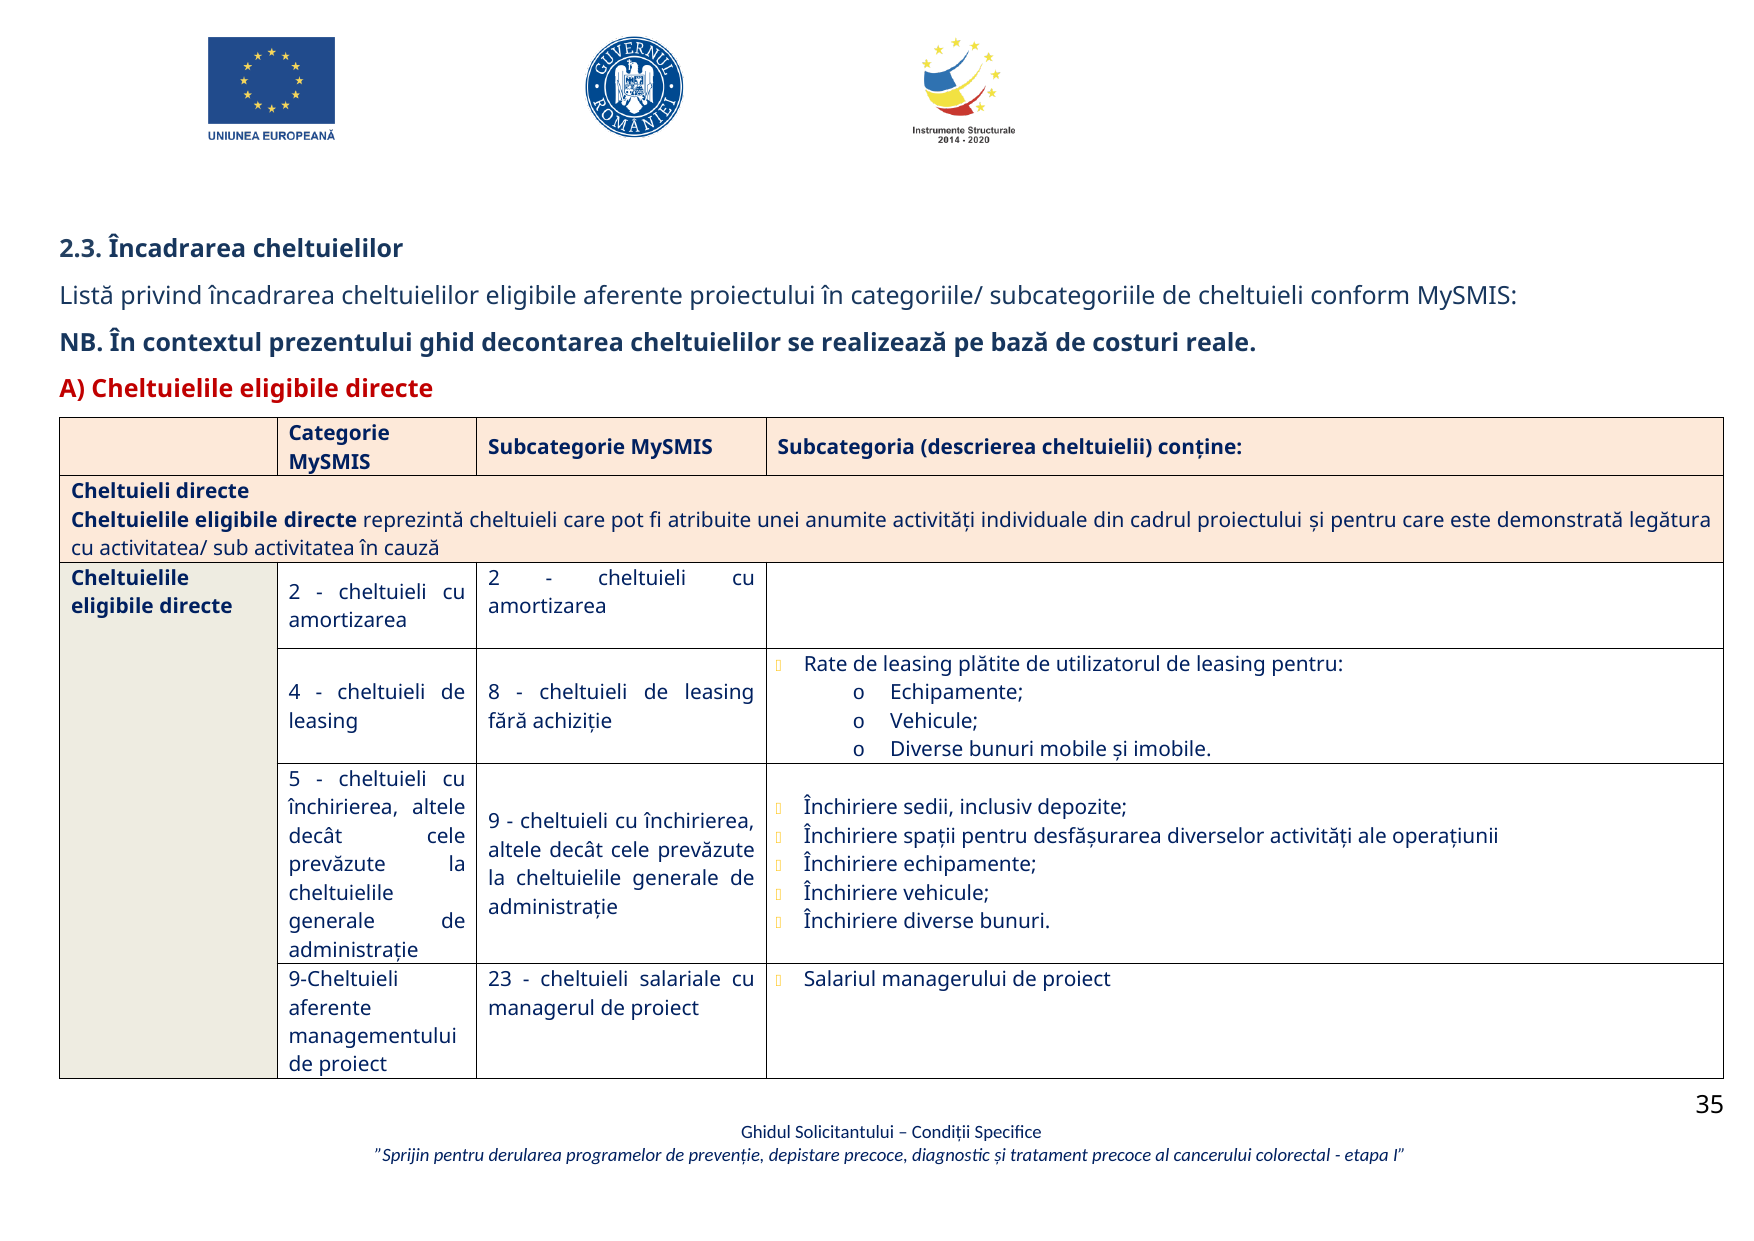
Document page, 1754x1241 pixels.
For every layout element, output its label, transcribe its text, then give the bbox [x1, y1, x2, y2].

table_cell 9-Cheltuieli aferente managementului de proiect [278, 964, 476, 1078]
table_cell 2 - cheltuieli cu amortizarea [278, 563, 476, 648]
table_cell 2 - cheltuieli cu amortizarea [477, 563, 766, 648]
text NB. În contextul prezentului ghid decontarea cheltuielilor se realizează pe bază de costuri reale. [59, 324, 1724, 358]
table_cell 4 - cheltuieli de leasing [278, 649, 476, 763]
picture [208, 37, 335, 140]
picture [584, 35, 684, 138]
table_header Subcategorie MySMIS [477, 418, 766, 475]
picture [913, 37, 1015, 143]
table_cell [767, 563, 1723, 648]
table_cell 9 - cheltuieli cu închirierea, altele decât cele prevăzute la cheltuielile generale de administrație [477, 764, 766, 963]
table_cell Salariul managerului de proiect [767, 964, 1723, 1078]
text A) Cheltuielile eligibile directe [59, 371, 1727, 405]
table_cell Rate de leasing plătite de utilizatorul de leasing pentru: Echipamente; Vehicule; Diverse bunuri mobile şi imobile. [767, 649, 1723, 763]
table_cell 23 - cheltuieli salariale cu managerul de proiect [477, 964, 766, 1078]
table_cell Închiriere sedii, inclusiv depozite; Închiriere spații pentru desfășurarea diverselor activități ale operațiunii Închiriere echipamente; Închiriere vehicule; Închiriere diverse bunuri. [767, 764, 1723, 963]
table_cell 8 - cheltuieli de leasing fără achiziție [477, 649, 766, 763]
table_cell Cheltuielile eligibile directe [60, 563, 277, 1078]
subtitle 2.3. Încadrarea cheltuielilor [59, 231, 1724, 265]
table_header [60, 418, 277, 475]
table_cell 5 - cheltuieli cu închirierea, altele decât cele prevăzute la cheltuielile generale de administrație [278, 764, 476, 963]
table_header Categorie MySMIS [278, 418, 476, 475]
table_header Subcategoria (descrierea cheltuielii) conține: [767, 418, 1723, 475]
text Listă privind încadrarea cheltuielilor eligibile aferente proiectului în categoriile/ subcategoriile de cheltuieli conform MySMIS: [59, 278, 1724, 312]
table_cell Cheltuieli directe Cheltuielile eligibile directe reprezintă cheltuieli care pot fi atribuite unei anumite activități individuale din cadrul proiectului şi pentru care este demonstrată legătura cu activitatea/ sub activitatea în cauză [60, 476, 1723, 562]
